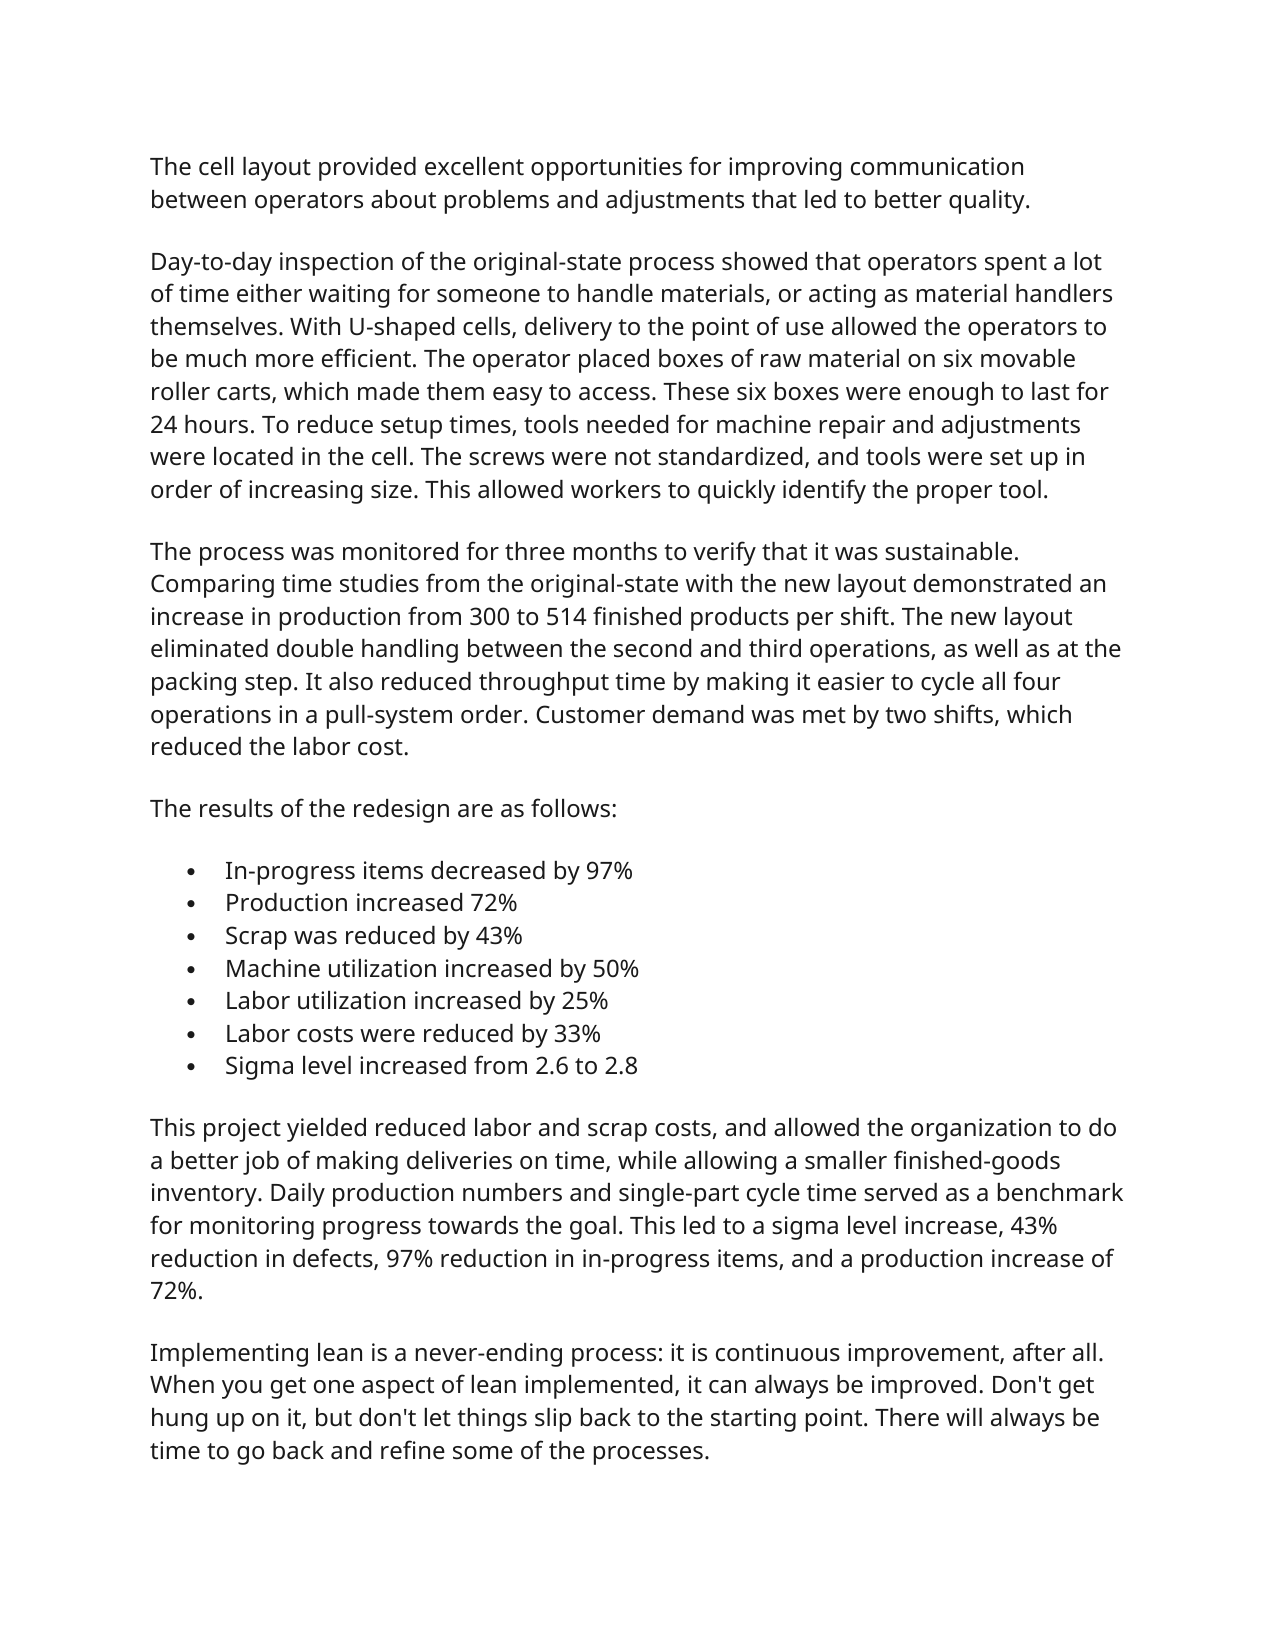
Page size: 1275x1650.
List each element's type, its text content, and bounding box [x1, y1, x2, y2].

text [150, 150, 1125, 215]
text The process was monitored for three months to verify that it was sustainable. Comparing time studies from the original-state with the new layout demonstrated an increase in production from 300 to 514 finished products per shift. The new layout eliminated double handling between the second and third operations, as well as at the packing step. It also reduced throughput time by making it easier to cycle all four operations in a pull-system order. Customer demand was met by two shifts, which reduced the labor cost. [150, 534, 1125, 763]
list Machine utilization increased by 50% [187, 951, 1125, 984]
text This project yielded reduced labor and scrap costs, and allowed the organization to do a better job of making deliveries on time, while allowing a smaller finished-goods inventory. Daily production numbers and single-part cycle time served as a benchmark for monitoring progress towards the goal. This led to a sigma level increase, 43% reduction in defects, 97% reduction in in-progress items, and a production increase of 72%. [150, 1111, 1125, 1307]
list Labor costs were reduced by 33% [187, 1017, 1125, 1049]
text The results of the redesign are as follows: [150, 792, 1125, 824]
list Production increased 72% [187, 886, 1125, 919]
list Sigma level increased from 2.6 to 2.8 [187, 1049, 1125, 1082]
list In-progress items decreased by 97% [187, 853, 1125, 886]
text Implementing lean is a never-ending process: it is continuous improvement, after all. When you get one aspect of lean implemented, it can always be improved. Don't get hung up on it, but don't let things slip back to the starting point. There will always be time to go back and refine some of the processes. [150, 1336, 1125, 1466]
list Labor utilization increased by 25% [187, 984, 1125, 1017]
list Scrap was reduced by 43% [187, 919, 1125, 951]
text Day-to-day inspection of the original-state process showed that operators spent a lot of time either waiting for someone to handle materials, or acting as material handlers themselves. With U-shaped cells, delivery to the point of use allowed the operators to be much more efficient. The operator placed boxes of raw material on six movable roller carts, which made them easy to access. These six boxes were enough to last for 24 hours. To reduce setup times, tools needed for machine repair and adjustments were located in the cell. The screws were not standardized, and tools were set up in order of increasing size. This allowed workers to quickly identify the proper tool. [150, 244, 1125, 505]
